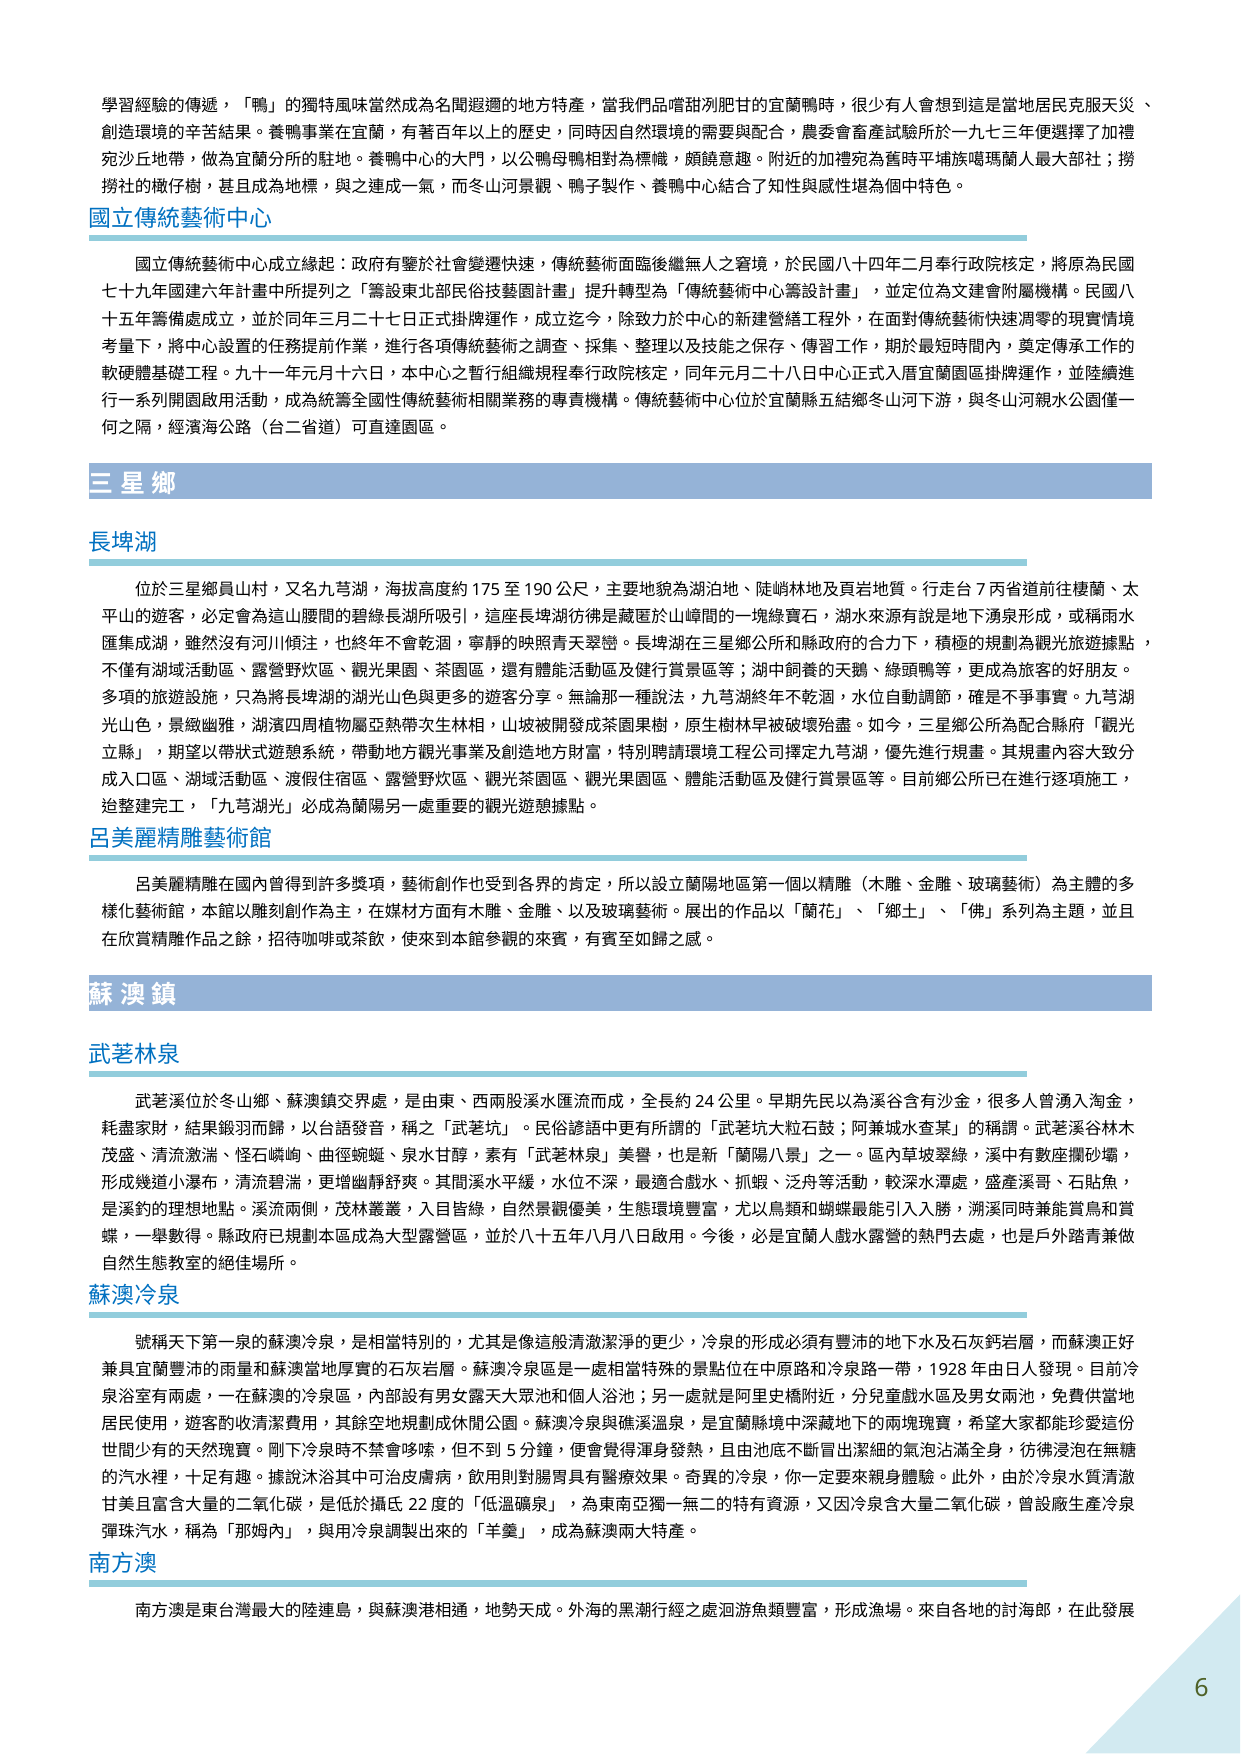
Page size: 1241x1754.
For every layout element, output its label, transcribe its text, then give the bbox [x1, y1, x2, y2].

subtitle 三星鄉 [89, 463, 1152, 499]
subtitle 長埤湖 [89, 524, 1027, 559]
text 國立傳統藝術中心成立緣起：政府有鑒於社會變遷快速，傳統藝術面臨後繼無人之窘境，於民國八十四年二月奉行政院核定，將原為民國七十九年國建六年計畫中所提列之「籌設東北部民俗技藝園計畫」提升轉型為「傳統藝術中心籌設計畫」，並定位為文建會附屬機構。民國八十五年籌備處成立，並於同年三月二十七日正式掛牌運作，成立迄今，除致力於中心的新建營繕工程外，在面對傳統藝術快速凋零的現實情境考量下，將中心設置的任務提前作業，進行各項傳統藝術之調查、採集、整理以及技能之保存、傳習工作，期於最短時間內，奠定傳承工作的軟硬體基礎工程。九十一年元月十六日，本中心之暫行組織規程奉行政院核定，同年元月二十八日中心正式入厝宜蘭園區掛牌運作，並陸續進行一系列開園啟用活動，成為統籌全國性傳統藝術相關業務的專責機構。傳統藝術中心位於宜蘭縣五結鄉冬山河下游，與冬山河親水公園僅一何之隔，經濱海公路（台二省道）可直達園區。 [101, 248, 1139, 438]
text 呂美麗精雕在國內曾得到許多獎項，藝術創作也受到各界的肯定，所以設立蘭陽地區第一個以精雕（木雕、金雕、玻璃藝術）為主體的多樣化藝術館，本館以雕刻創作為主，在媒材方面有木雕、金雕、以及玻璃藝術。展出的作品以「蘭花」、「鄉土」、「佛」系列為主題，並且在欣賞精雕作品之餘，招待咖啡或茶飲，使來到本館參觀的來賓，有賓至如歸之感。 [101, 868, 1139, 950]
subtitle 蘇澳冷泉 [89, 1277, 1027, 1312]
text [101, 89, 1139, 197]
text 號稱天下第一泉的蘇澳冷泉，是相當特別的，尤其是像這般清澈潔淨的更少，冷泉的形成必須有豐沛的地下水及石灰鈣岩層，而蘇澳正好兼具宜蘭豐沛的雨量和蘇澳當地厚實的石灰岩層。蘇澳冷泉區是一處相當特殊的景點位在中原路和冷泉路一帶，1928年由日人發現。目前冷泉浴室有兩處，一在蘇澳的冷泉區，內部設有男女露天大眾池和個人浴池；另一處就是阿里史橋附近，分兒童戲水區及男女兩池，免費供當地居民使用，遊客酌收清潔費用，其餘空地規劃成休閒公園。蘇澳冷泉與礁溪溫泉，是宜蘭縣境中深藏地下的兩塊瑰寶，希望大家都能珍愛這份世間少有的天然瑰寶。剛下冷泉時不禁會哆嗦，但不到5分鐘，便會覺得渾身發熱，且由池底不斷冒出潔細的氣泡沾滿全身，彷彿浸泡在無糖的汽水裡，十足有趣。據說沐浴其中可治皮膚病，飲用則對腸胃具有醫療效果。奇異的冷泉，你一定要來親身體驗。此外，由於冷泉水質清澈甘美且富含大量的二氧化碳，是低於攝氐22度的「低溫礦泉」，為東南亞獨一無二的特有資源，又因冷泉含大量二氧化碳，曾設廠生產冷泉彈珠汽水，稱為「那姆內」，與用冷泉調製出來的「羊羹」，成為蘇澳兩大特產。 [101, 1326, 1139, 1543]
text 位於三星鄉員山村，又名九芎湖，海拔高度約175至190公尺，主要地貌為湖泊地、陡峭林地及頁岩地質。行走台7丙省道前往棲蘭、太平山的遊客，必定會為這山腰間的碧綠長湖所吸引，這座長埤湖彷彿是藏匿於山嶂間的一塊綠寶石，湖水來源有說是地下湧泉形成，或稱雨水匯集成湖，雖然沒有河川傾注，也終年不會乾涸，寧靜的映照青天翠巒。長埤湖在三星鄉公所和縣政府的合力下，積極的規劃為觀光旅遊據點，不僅有湖域活動區、露營野炊區、觀光果園、茶園區，還有體能活動區及健行賞景區等；湖中飼養的天鵝、綠頭鴨等，更成為旅客的好朋友。多項的旅遊設施，只為將長埤湖的湖光山色與更多的遊客分享。無論那一種說法，九芎湖終年不乾涸，水位自動調節，確是不爭事實。九芎湖光山色，景緻幽雅，湖濱四周植物屬亞熱帶次生林相，山坡被開發成茶園果樹，原生樹林早被破壞殆盡。如今，三星鄉公所為配合縣府「觀光立縣」，期望以帶狀式遊憩系統，帶動地方觀光事業及創造地方財富，特別聘請環境工程公司擇定九芎湖，優先進行規畫。其規畫內容大致分成入口區、湖域活動區、渡假住宿區、露營野炊區、觀光茶園區、觀光果園區、體能活動區及健行賞景區等。目前鄉公所已在進行逐項施工，迨整建完工，「九芎湖光」必成為蘭陽另一處重要的觀光遊憩據點。 [101, 573, 1139, 817]
subtitle 呂美麗精雕藝術館 [89, 819, 1027, 855]
subtitle 國立傳統藝術中心 [89, 199, 1027, 235]
text 武荖溪位於冬山鄉、蘇澳鎮交界處，是由東、西兩股溪水匯流而成，全長約24公里。早期先民以為溪谷含有沙金，很多人曾湧入淘金，耗盡家財，結果鍛羽而歸，以台語發音，稱之「武荖坑」。民俗諺語中更有所謂的「武荖坑大粒石鼓；阿兼城水查某」的稱謂。武荖溪谷林木茂盛、清流激湍、怪石嶙峋、曲徑蜿蜒、泉水甘醇，素有「武荖林泉」美譽，也是新「蘭陽八景」之一。區內草坡翠綠，溪中有數座攔砂壩，形成幾道小瀑布，清流碧湍，更增幽靜舒爽。其間溪水平緩，水位不深，最適合戲水、抓蝦、泛舟等活動，較深水潭處，盛產溪哥、石貼魚，是溪釣的理想地點。溪流兩側，茂林叢叢，入目皆綠，自然景觀優美，生態環境豐富，尤以鳥類和蝴蝶最能引入入勝，溯溪同時兼能賞鳥和賞蝶，一舉數得。縣政府已規劃本區成為大型露營區，並於八十五年八月八日啟用。今後，必是宜蘭人戲水露營的熱門去處，也是戶外踏青兼做自然生態教室的絕佳場所。 [101, 1085, 1139, 1274]
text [101, 1594, 1139, 1621]
subtitle 南方澳 [89, 1545, 1027, 1580]
subtitle 武荖林泉 [89, 1036, 1027, 1071]
subtitle 蘇澳鎮 [89, 975, 1152, 1011]
